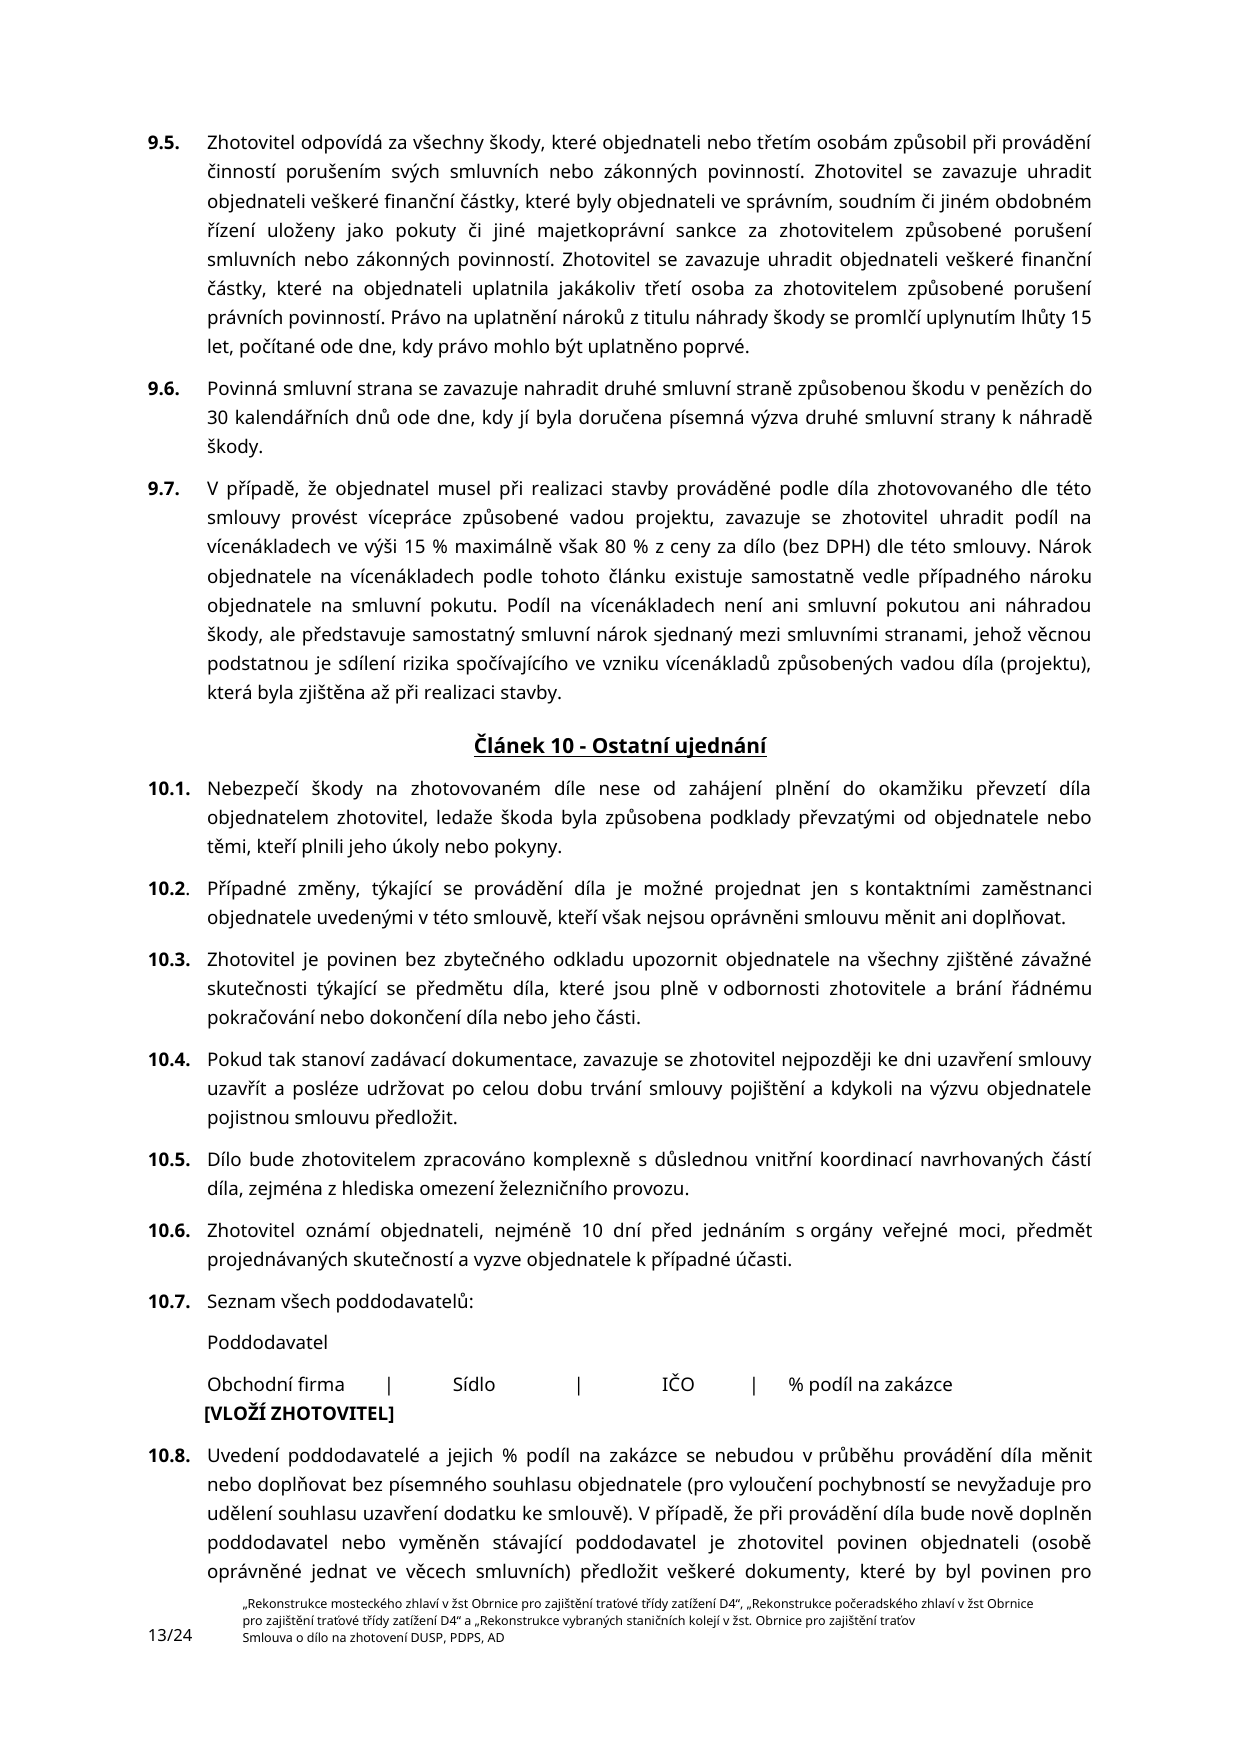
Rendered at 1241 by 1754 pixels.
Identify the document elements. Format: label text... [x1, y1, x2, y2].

text 10.4. Pokud tak stanoví zadávací dokumentace, zavazuje se zhotovitel nejpozději ke dni uzavření smlouvy uzavřít a posléze udržovat po celou dobu trvání smlouvy pojištění a kdykoli na výzvu objednatele pojistnou smlouvu předložit. [148, 1043, 1092, 1131]
text 10.6. Zhotovitel oznámí objednateli, nejméně 10 dní před jednáním s orgány veřejné moci, předmět projednávaných skutečností a vyzve objednatele k případné účasti. [148, 1214, 1092, 1272]
text 10.1. Nebezpečí škody na zhotovovaném díle nese od zahájení plnění do okamžiku převzetí díla objednatelem zhotovitel, ledaže škoda byla způsobena podklady převzatými od objednatele nebo těmi, kteří plnili jeho úkoly nebo pokyny. [148, 772, 1092, 860]
text 10.5. Dílo bude zhotovitelem zpracováno komplexně s důslednou vnitřní koordinací navrhovaných částí díla, zejména z hlediska omezení železničního provozu. [148, 1143, 1092, 1201]
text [148, 1439, 1092, 1585]
text Obchodní firma | Sídlo | IČO | % podíl na zakázce [151, 1368, 1092, 1397]
subtitle Článek 10 - Ostatní ujednání [148, 731, 1092, 760]
text 10.2. Případné změny, týkající se provádění díla je možné projednat jen s kontaktními zaměstnanci objednatele uvedenými v této smlouvě, kteří však nejsou oprávněni smlouvu měnit ani doplňovat. [148, 872, 1092, 931]
text 9.6. Povinná smluvní strana se zavazuje nahradit druhé smluvní straně způsobenou škodu v penězích do 30 kalendářních dnů ode dne, kdy jí byla doručena písemná výzva druhé smluvní strany k náhradě škody. [148, 372, 1092, 460]
text 9.7. V případě, že objednatel musel při realizaci stavby prováděné podle díla zhotovovaného dle této smlouvy provést vícepráce způsobené vadou projektu, zavazuje se zhotovitel uhradit podíl na vícenákladech ve výši 15 % maximálně však 80 % z ceny za dílo (bez DPH) dle této smlouvy. Nárok objednatele na vícenákladech podle tohoto článku existuje samostatně vedle případného nároku objednatele na smluvní pokutu. Podíl na vícenákladech není ani smluvní pokutou ani náhradou škody, ale představuje samostatný smluvní nárok sjednaný mezi smluvními stranami, jehož věcnou podstatnou je sdílení rizika spočívajícího ve vzniku vícenákladů způsobených vadou díla (projektu), která byla zjištěna až při realizaci stavby. [148, 472, 1092, 706]
text Poddodavatel [204, 1326, 1092, 1356]
text 10.3. Zhotovitel je povinen bez zbytečného odkladu upozornit objednatele na všechny zjištěné závažné skutečnosti týkající se předmětu díla, které jsou plně v odbornosti zhotovitele a brání řádnému pokračování nebo dokončení díla nebo jeho části. [148, 943, 1092, 1031]
text 9.5. Zhotovitel odpovídá za všechny škody, které objednateli nebo třetím osobám způsobil při provádění činností porušením svých smluvních nebo zákonných povinností. Zhotovitel se zavazuje uhradit objednateli veškeré finanční částky, které byly objednateli ve správním, soudním či jiném obdobném řízení uloženy jako pokuty či jiné majetkoprávní sankce za zhotovitelem způsobené porušení smluvních nebo zákonných povinností. Zhotovitel se zavazuje uhradit objednateli veškeré finanční částky, které na objednateli uplatnila jakákoliv třetí osoba za zhotovitelem způsobené porušení právních povinností. Právo na uplatnění nároků z titulu náhrady škody se promlčí uplynutím lhůty 15 let, počítané ode dne, kdy právo mohlo být uplatněno poprvé. [148, 126, 1092, 360]
text 10.7. Seznam všech poddodavatelů: [148, 1285, 1092, 1314]
text [VLOŽÍ ZHOTOVITEL] [148, 1397, 1092, 1426]
